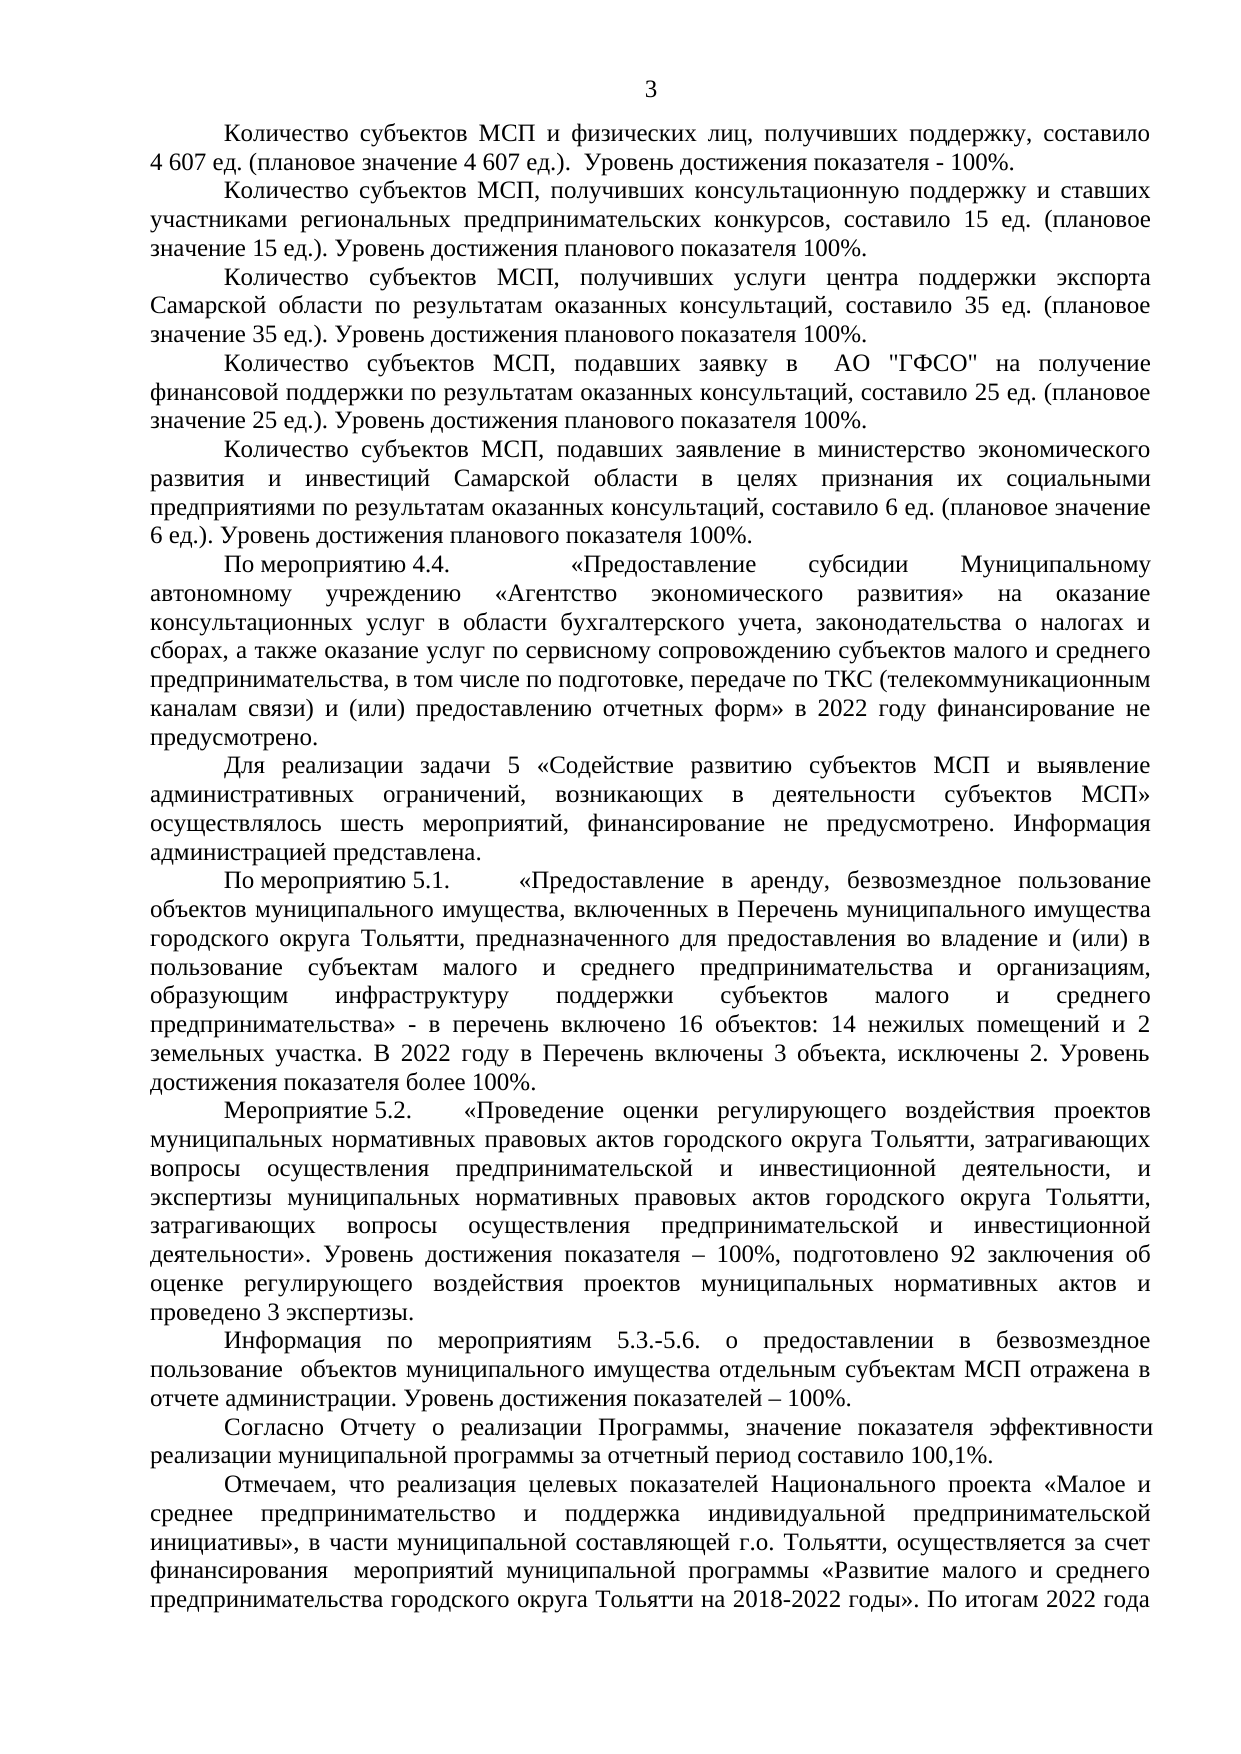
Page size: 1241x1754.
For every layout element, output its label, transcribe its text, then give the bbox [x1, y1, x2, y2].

text Мероприятие 5.2. «Проведение оценки регулирующего воздействия проектов муниципальных нормативных правовых актов городского округа Тольятти, затрагивающих вопросы осуществления предпринимательской и инвестиционной деятельности, и экспертизы муниципальных нормативных правовых актов городского округа Тольятти, затрагивающих вопросы осуществления предпринимательской и инвестиционной деятельности». Уровень достижения показателя – 100%, подготовлено 92 заключения об оценке регулирующего воздействия проектов муниципальных нормативных актов и проведено 3 экспертизы. [150, 1096, 1152, 1326]
text Количество субъектов МСП, получивших услуги центра поддержки экспорта Самарской области по результатам оказанных консультаций, составило 35 ед. (плановое значение 35 ед.). Уровень достижения планового показателя 100%. [150, 262, 1152, 348]
text Количество субъектов МСП, подавших заявку в АО "ГФСО" на получение финансовой поддержки по результатам оказанных консультаций, составило 25 ед. (плановое значение 25 ед.). Уровень достижения планового показателя 100%. [150, 348, 1152, 434]
text Для реализации задачи 5 «Содействие развитию субъектов МСП и выявление административных ограничений, возникающих в деятельности субъектов МСП» осуществлялось шесть мероприятий, финансирование не предусмотрено. Информация администрацией представлена. [150, 751, 1152, 866]
text Согласно Отчету о реализации Программы, значение показателя эффективности реализации муниципальной программы за отчетный период составило 100,1%. [150, 1412, 1154, 1469]
text Количество субъектов МСП и физических лиц, получивших поддержку, составило 4 607 ед. (плановое значение 4 607 ед.). Уровень достижения показателя - 100%. [150, 118, 1152, 176]
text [150, 1469, 1152, 1613]
text По мероприятию 4.4. «Предоставление субсидии Муниципальному автономному учреждению «Агентство экономического развития» на оказание консультационных услуг в области бухгалтерского учета, законодательства о налогах и сборах, а также оказание услуг по сервисному сопровождению субъектов малого и среднего предпринимательства, в том числе по подготовке, передаче по ТКС (телекоммуникационным каналам связи) и (или) предоставлению отчетных форм» в 2022 году финансирование не предусмотрено. [150, 549, 1152, 751]
text Информация по мероприятиям 5.3.-5.6. о предоставлении в безвозмездное пользование объектов муниципального имущества отдельным субъектам МСП отражена в отчете администрации. Уровень достижения показателей – 100%. [150, 1326, 1152, 1412]
text Количество субъектов МСП, подавших заявление в министерство экономического развития и инвестиций Самарской области в целях признания их социальными предприятиями по результатам оказанных консультаций, составило 6 ед. (плановое значение 6 ед.). Уровень достижения планового показателя 100%. [150, 434, 1152, 549]
text Количество субъектов МСП, получивших консультационную поддержку и ставших участниками региональных предпринимательских конкурсов, составило 15 ед. (плановое значение 15 ед.). Уровень достижения планового показателя 100%. [150, 176, 1152, 262]
text По мероприятию 5.1. «Предоставление в аренду, безвозмездное пользование объектов муниципального имущества, включенных в Перечень муниципального имущества городского округа Тольятти, предназначенного для предоставления во владение и (или) в пользование субъектам малого и среднего предпринимательства и организациям, образующим инфраструктуру поддержки субъектов малого и среднего предпринимательства» - в перечень включено 16 объектов: 14 нежилых помещений и 2 земельных участка. В 2022 году в Перечень включены 3 объекта, исключены 2. Уровень достижения показателя более 100%. [150, 866, 1152, 1096]
